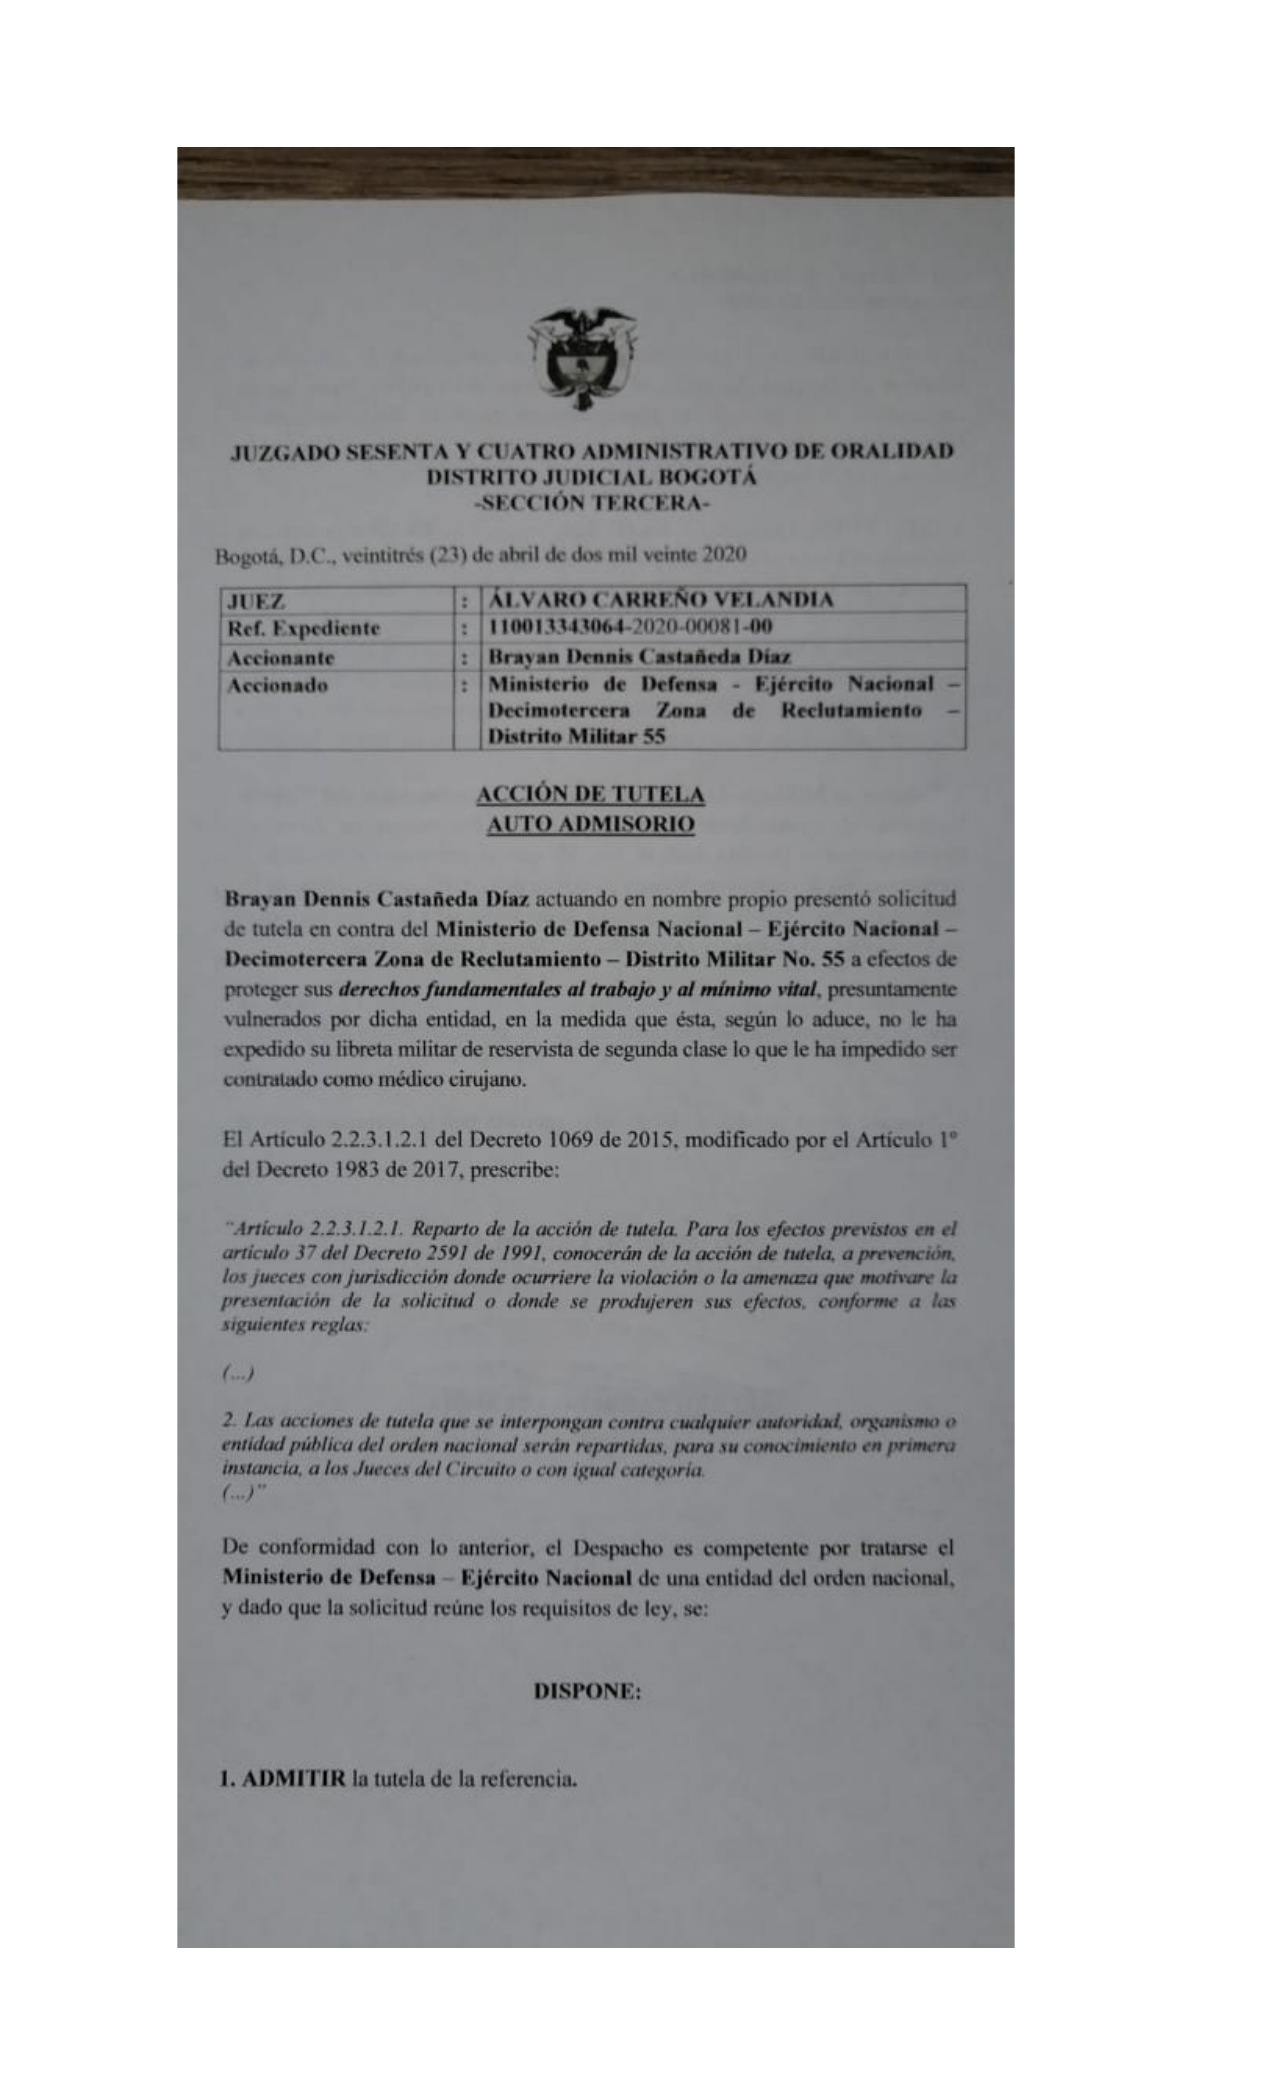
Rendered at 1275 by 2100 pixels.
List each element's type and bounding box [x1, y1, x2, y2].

picture [177, 147, 1015, 1948]
